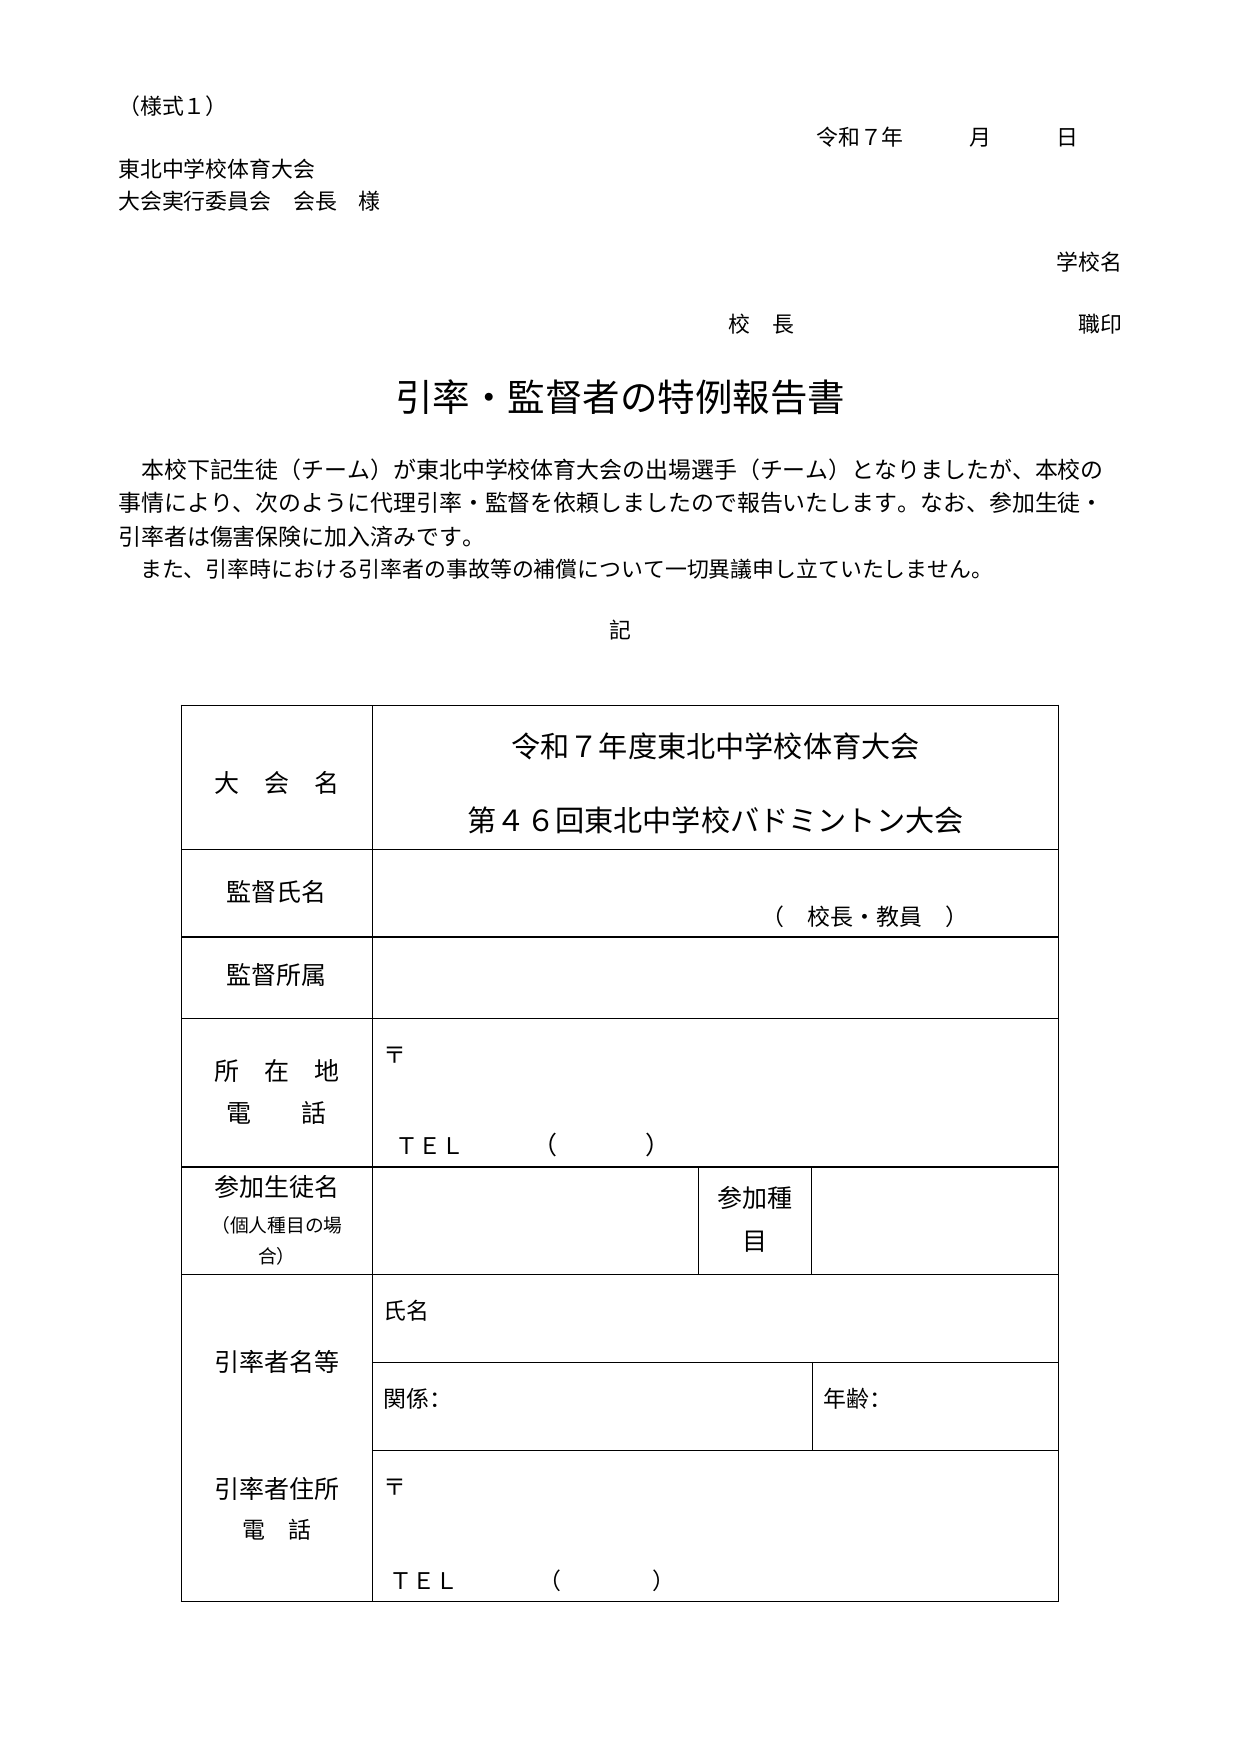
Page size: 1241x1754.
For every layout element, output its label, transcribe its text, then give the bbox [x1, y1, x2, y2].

table_cell [813, 1363, 1058, 1450]
text 令和７年 月 日 [118, 120, 1078, 152]
text 東北中学校体育大会 [118, 152, 1122, 184]
table_cell [373, 1275, 1058, 1362]
table_cell 監督氏名 [182, 850, 372, 936]
text 記 [118, 613, 1122, 645]
table_header 令和７年度東北中学校体育大会 [373, 706, 1058, 848]
text 校 長 職印 [118, 307, 1122, 338]
table_cell 〒 ＴＥＬ （ ） [373, 1019, 1058, 1166]
text 引率・監督者の特例報告書 [118, 368, 1122, 422]
table_cell 所 在 地 電 話 [182, 1019, 372, 1166]
table_cell [373, 1168, 698, 1274]
table_cell [812, 1168, 1058, 1274]
table_cell 引率者名等 [182, 1275, 372, 1450]
table_header 大 会 名 [182, 706, 372, 848]
text 本校下記生徒（チーム）が東北中学校体育大会の出場選手（チーム）となりましたが、本校の事情により、次のように代理引率・監督を依頼しましたので報告いたします。なお、参加生徒・引率者は傷害保険に加入済みです。 [118, 452, 1122, 552]
table_cell [373, 1363, 812, 1450]
text 大会実行委員会 会長 様 [118, 184, 1122, 215]
table_cell 引率者住所 電 話 [182, 1450, 372, 1601]
table_cell [373, 938, 1058, 1018]
table_cell 参加種目 [699, 1168, 811, 1274]
table_cell 〒 ＴＥＬ （ ） [373, 1451, 1058, 1601]
table_cell 参加生徒名 （個人種目の場合） [182, 1168, 372, 1274]
text 学校名 [118, 245, 1122, 277]
table_cell （ 校長・教員 ） [373, 850, 1058, 936]
table_cell 監督所属 [182, 938, 372, 1018]
text また、引率時における引率者の事故等の補償について一切異議申し立ていたしません。 [118, 552, 1122, 583]
